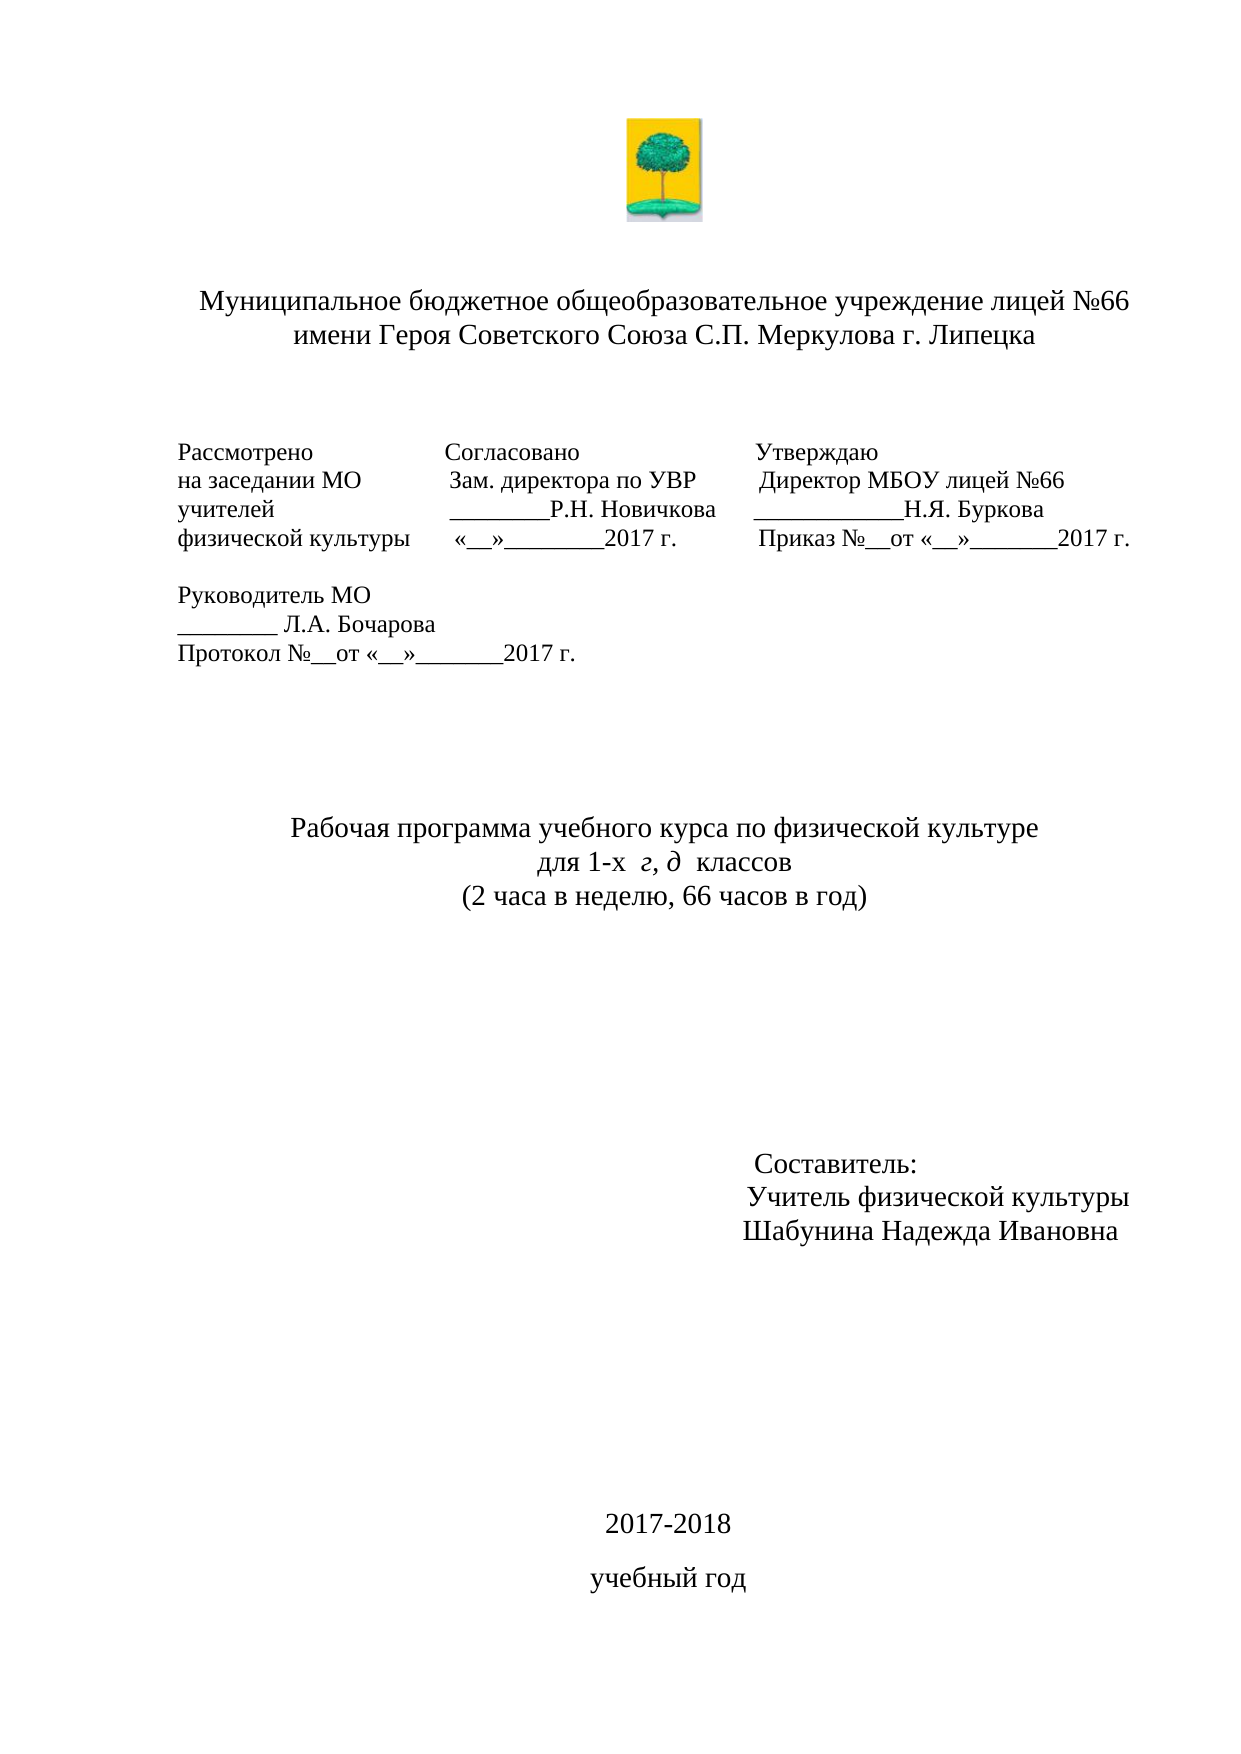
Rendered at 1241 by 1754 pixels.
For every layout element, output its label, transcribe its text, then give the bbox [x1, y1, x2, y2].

text Руководитель МО [177, 581, 1152, 609]
text для 1-х г, д классов [177, 844, 1152, 878]
text физической культуры «__»________2017 г. Приказ №__от «__»_______2017 г. [177, 523, 1152, 552]
text учителей ________Р.Н. Новичкова ____________Н.Я. Буркова [177, 494, 1152, 523]
text учебный год [177, 1560, 1152, 1594]
text Муниципальное бюджетное общеобразовательное учреждение лицей №66 имени Героя Советского Союза С.П. Меркулова г. Липецка [177, 283, 1152, 351]
text 2017-2018 [177, 1506, 1152, 1539]
text Рассмотрено Согласовано Утверждаю [177, 437, 1152, 466]
text Составитель: [177, 1146, 1152, 1179]
picture [626, 118, 703, 222]
text (2 часа в неделю, 66 часов в год) [177, 878, 1152, 911]
text на заседании МО Зам. директора по УВР Директор МБОУ лицей №66 [177, 466, 1152, 494]
text Учитель физической культуры [177, 1179, 1152, 1213]
text Рабочая программа учебного курса по физической культуре [177, 811, 1152, 844]
text Протокол №__от «__»_______2017 г. [177, 638, 1152, 667]
text ________ Л.А. Бочарова [177, 609, 1152, 638]
text Шабунина Надежда Ивановна [177, 1213, 1152, 1247]
